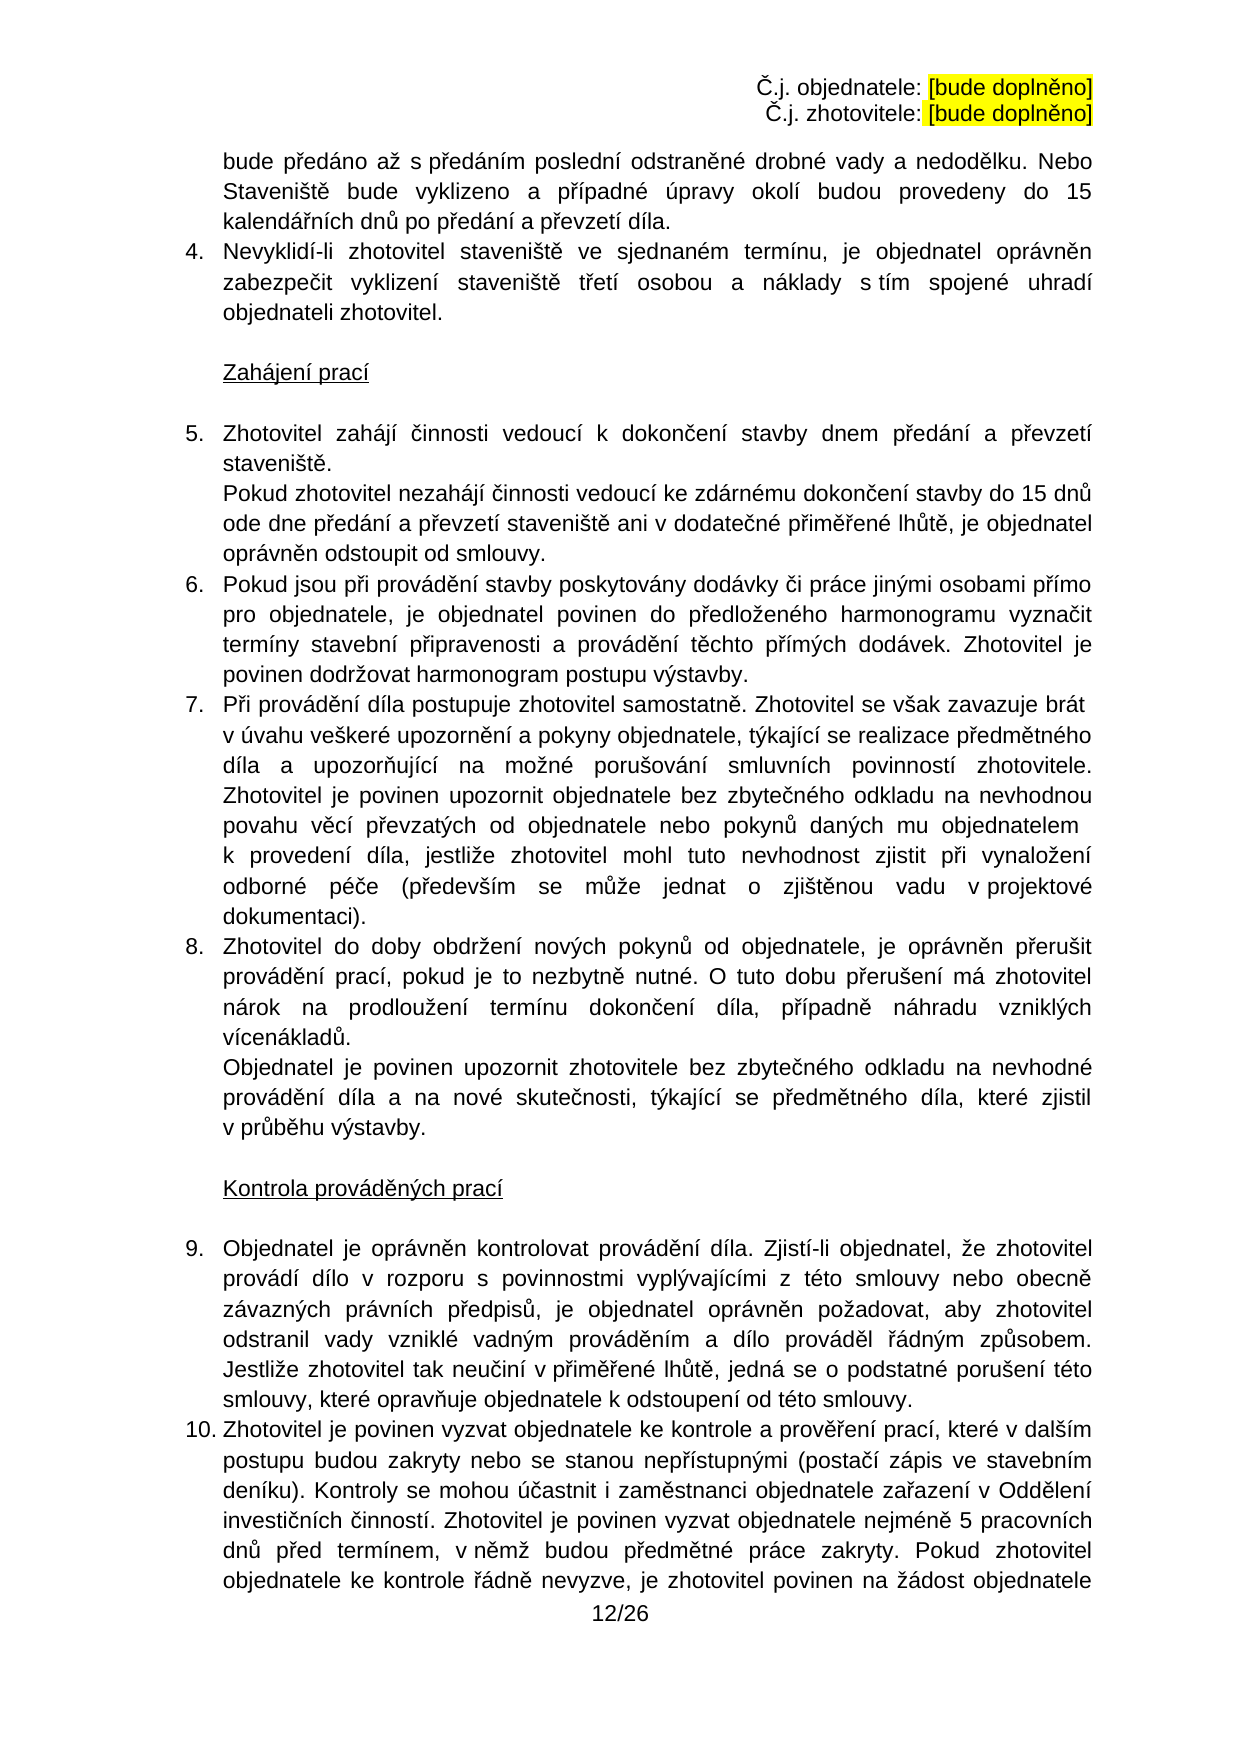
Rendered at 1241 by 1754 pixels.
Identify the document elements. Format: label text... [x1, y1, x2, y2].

list Kontrola prováděných prací [223, 1144, 1093, 1201]
list Objednatel je oprávněn kontrolovat provádění díla. Zjistí-li objednatel, že zhotovitel provádí dílo v rozporu s povinnostmi vyplývajícími z této smlouvy nebo obecně závazných právních předpisů, je objednatel oprávněn požadovat, aby zhotovitel odstranil vady vzniklé vadným prováděním a dílo prováděl řádným způsobem. Jestliže zhotovitel tak neučiní v přiměřené lhůtě, jedná se o podstatné porušení této smlouvy, které opravňuje objednatele k odstoupení od této smlouvy. [185, 1235, 1093, 1412]
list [185, 1416, 1093, 1594]
list Zahájení prací [223, 359, 1093, 385]
list Zhotovitel do doby obdržení nových pokynů od objednatele, je oprávněn přerušit provádění prací, pokud je to nezbytně nutné. O tuto dobu přerušení má zhotovitel nárok na prodloužení termínu dokončení díla, případně náhradu vzniklých vícenákladů. Objednatel je povinen upozornit zhotovitele bez zbytečného odkladu na nevhodné provádění díla a na nové skutečnosti, týkající se předmětného díla, které zjistil v průběhu výstavby. [185, 933, 1093, 1141]
list Nevyklidí-li zhotovitel staveniště ve sjednaném termínu, je objednatel oprávněn zabezpečit vyklizení staveniště třetí osobou a náklady s tím spojené uhradí objednateli zhotovitel. [185, 238, 1093, 325]
list Zhotovitel zahájí činnosti vedoucí k dokončení stavby dnem předání a převzetí staveniště. Pokud zhotovitel nezahájí činnosti vedoucí ke zdárnému dokončení stavby do 15 dnů ode dne předání a převzetí staveniště ani v dodatečné přiměřené lhůtě, je objednatel oprávněn odstoupit od smlouvy. [185, 419, 1093, 567]
list Při provádění díla postupuje zhotovitel samostatně. Zhotovitel se však zavazuje brát v úvahu veškeré upozornění a pokyny objednatele, týkající se realizace předmětného díla a upozorňující na možné porušování smluvních povinností zhotovitele. Zhotovitel je povinen upozornit objednatele bez zbytečného odkladu na nevhodnou povahu věcí převzatých od objednatele nebo pokynů daných mu objednatelem k provedení díla, jestliže zhotovitel mohl tuto nevhodnost zjistit při vynaložení odborné péče (především se může jednat o zjištěnou vadu v projektové dokumentaci). [185, 691, 1093, 929]
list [185, 148, 1093, 234]
list Pokud jsou při provádění stavby poskytovány dodávky či práce jinými osobami přímo pro objednatele, je objednatel povinen do předloženého harmonogramu vyznačit termíny stavební připravenosti a provádění těchto přímých dodávek. Zhotovitel je povinen dodržovat harmonogram postupu výstavby. [185, 571, 1093, 687]
